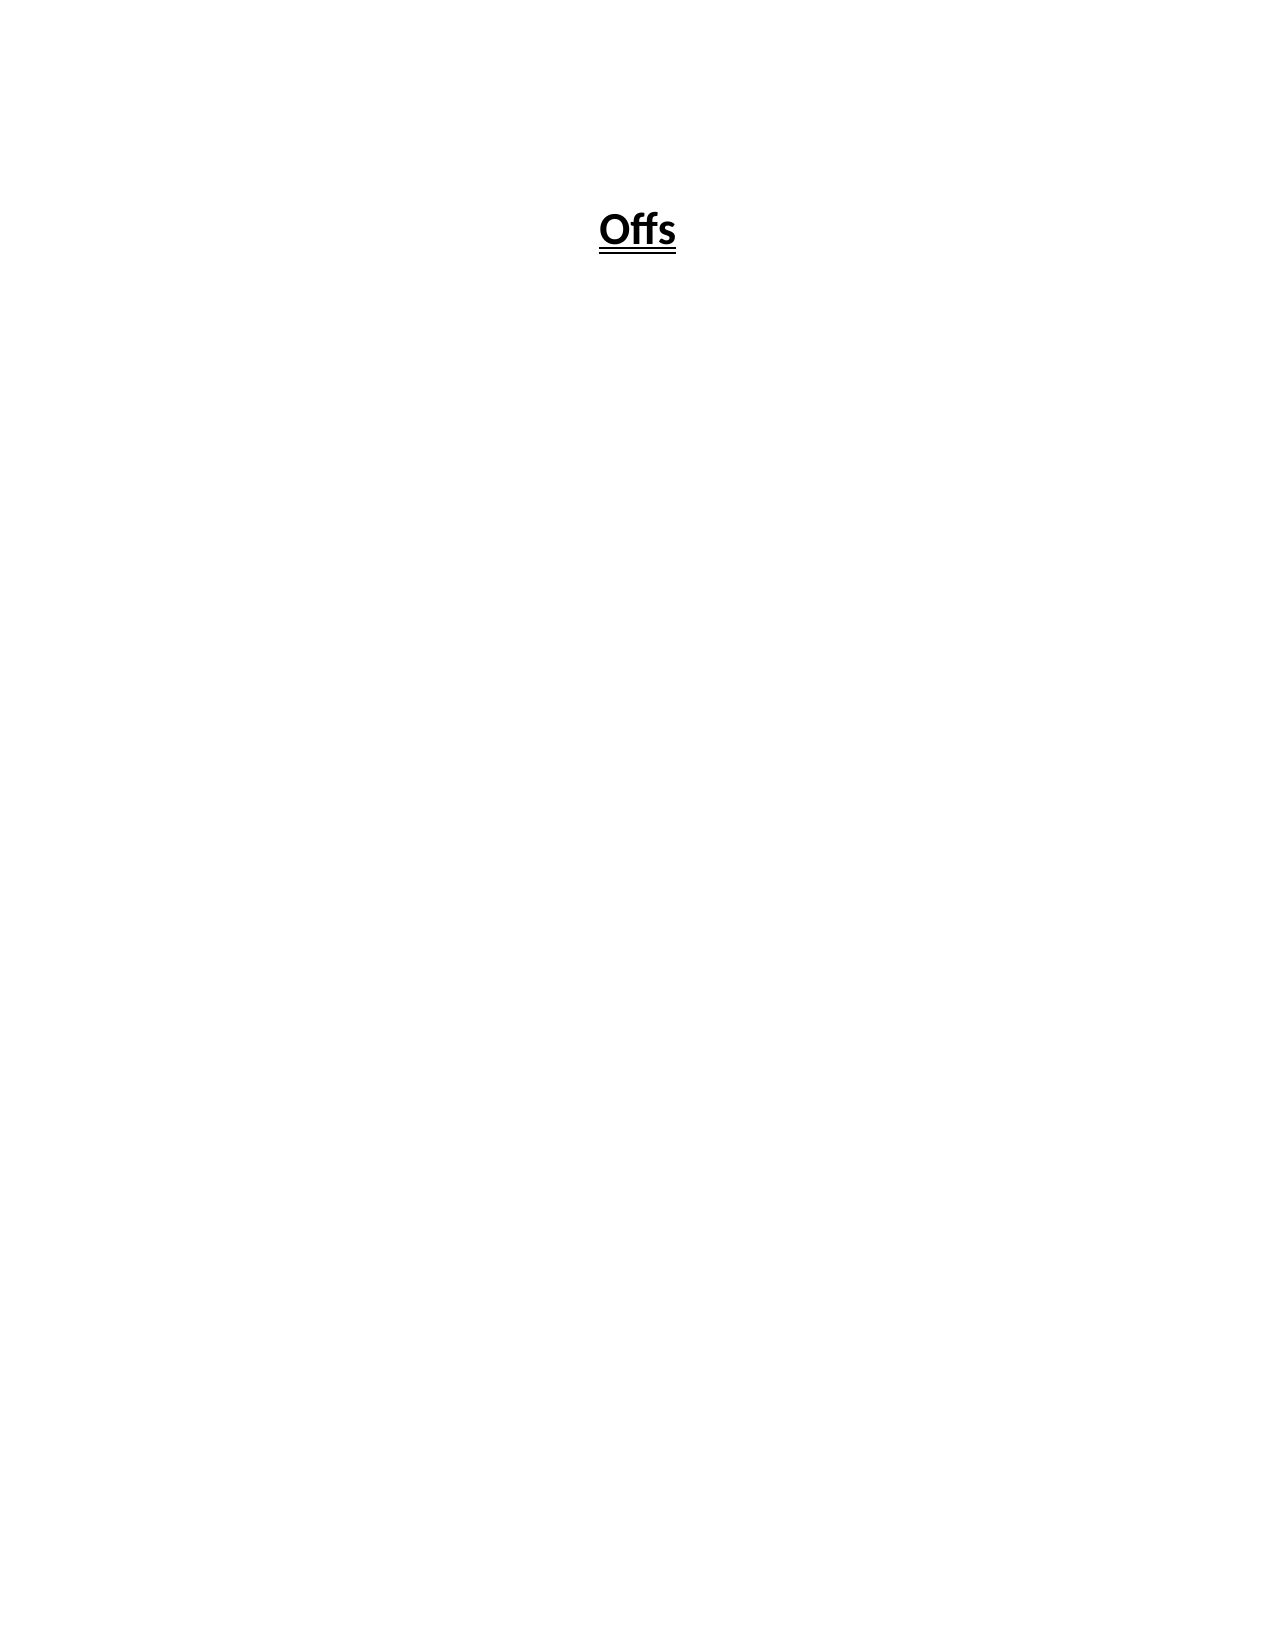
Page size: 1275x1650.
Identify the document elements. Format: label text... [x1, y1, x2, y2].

subtitle Offs [150, 200, 1125, 256]
